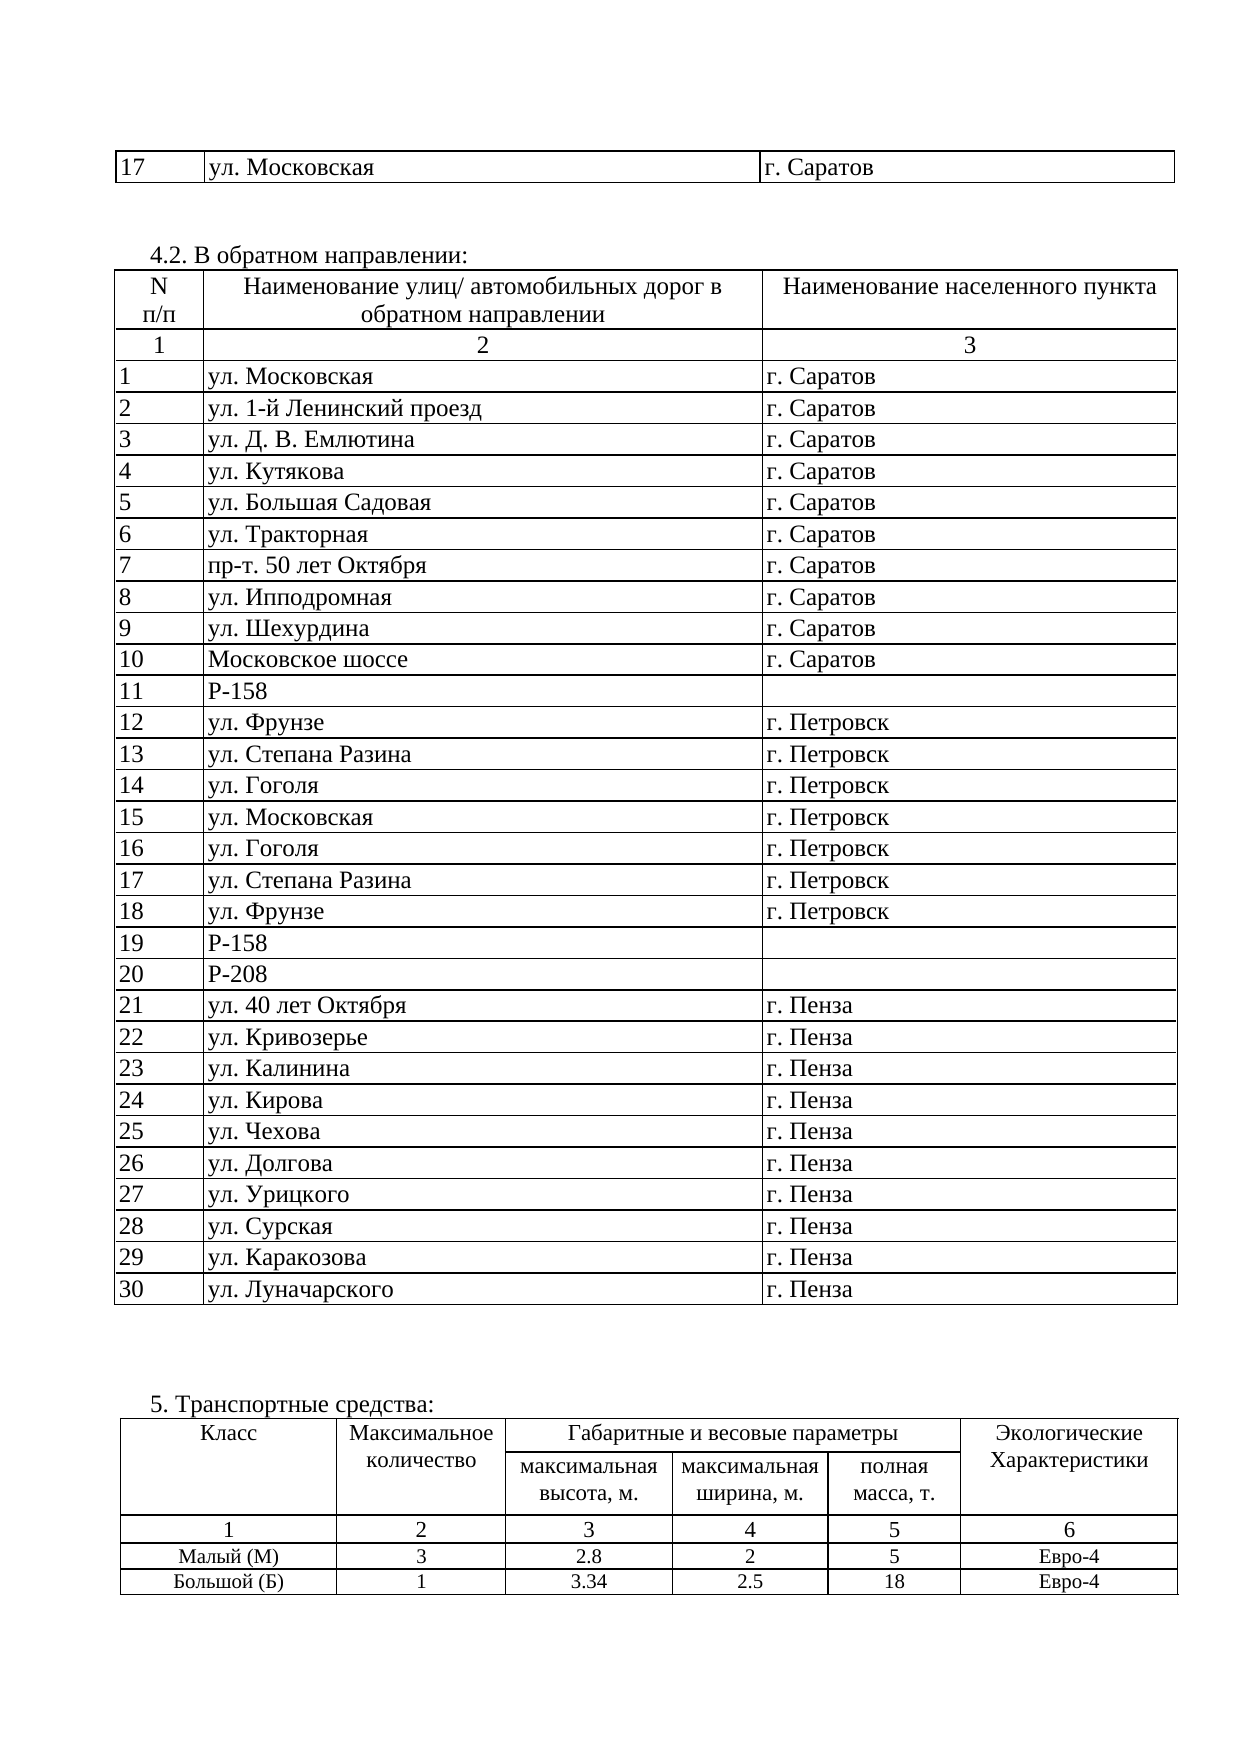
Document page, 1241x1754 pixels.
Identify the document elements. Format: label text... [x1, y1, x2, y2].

table_cell г. Пенза [763, 1272, 1177, 1303]
table_cell 5 [829, 1544, 960, 1568]
table_cell 3 [506, 1516, 672, 1542]
table_cell 6 [961, 1516, 1177, 1542]
table_cell 24 [115, 1084, 203, 1115]
table_cell г. Саратов [763, 580, 1177, 611]
table_cell г. Пенза [763, 1146, 1177, 1178]
table_cell 8 [115, 581, 203, 611]
table_cell г. Пенза [763, 1052, 1177, 1083]
table_cell г. Саратов [763, 486, 1177, 517]
table_cell [763, 674, 1177, 706]
table_cell г. Саратов [763, 423, 1177, 454]
table_cell г. Пенза [763, 1083, 1177, 1115]
table_cell г. Пенза [763, 1115, 1177, 1146]
table_cell 3 [763, 328, 1177, 360]
table_cell ул. Московская [204, 802, 762, 832]
table_cell ул. Долгова [204, 1148, 762, 1178]
table_cell Евро-4 [961, 1570, 1177, 1593]
table_cell г. Петровск [763, 769, 1177, 800]
table_cell ул. Кирова [204, 1085, 762, 1115]
table_cell г. Пенза [763, 989, 1177, 1020]
table_cell ул. Чехова [204, 1116, 762, 1146]
table_cell г. Саратов [763, 517, 1177, 548]
table_cell 22 [115, 1021, 203, 1052]
table_cell ул. Степана Разина [204, 739, 762, 769]
table_header Класс [121, 1419, 336, 1514]
table_cell 1 [115, 329, 203, 360]
table_cell 25 [115, 1116, 203, 1146]
table_cell 19 [115, 927, 203, 957]
table_cell 2 [337, 1516, 505, 1542]
table_cell ул. Каракозова [204, 1242, 762, 1272]
table_header N п/п [115, 271, 203, 328]
table_cell ул. Кривозерье [204, 1022, 762, 1052]
table_cell 27 [115, 1179, 203, 1209]
table_cell полная масса, т. [829, 1453, 960, 1514]
table_cell 6 [115, 518, 203, 548]
table_cell 14 [115, 770, 203, 800]
table_cell г. Саратов [761, 152, 1174, 181]
table_cell 20 [115, 959, 203, 989]
table_cell 15 [115, 801, 203, 832]
table_cell г. Петровск [763, 895, 1177, 926]
table_header Наименование улиц/ автомобильных дорог в обратном направлении [204, 271, 762, 328]
table_cell ул. Калинина [204, 1053, 762, 1083]
table_cell максимальная ширина, м. [673, 1453, 827, 1514]
table_cell г. Петровск [763, 737, 1177, 769]
table_cell ул. Д. В. Емлютина [204, 424, 762, 454]
table_cell ул. Фрунзе [204, 896, 762, 926]
table_cell 28 [115, 1210, 203, 1241]
table_cell 13 [115, 738, 203, 769]
table_cell ул. Урицкого [204, 1179, 762, 1209]
table_cell 21 [115, 990, 203, 1020]
table_cell 5 [115, 487, 203, 517]
table_cell ул. Кутякова [204, 456, 762, 486]
table_cell г. Пенза [763, 1209, 1177, 1241]
table_cell 18 [829, 1570, 960, 1593]
table_cell 3 [337, 1544, 505, 1568]
table_cell Большой (Б) [121, 1570, 336, 1593]
table_cell г. Петровск [763, 863, 1177, 894]
table_header Габаритные и весовые параметры [506, 1419, 960, 1451]
table_cell г. Пенза [763, 1241, 1177, 1272]
table_cell ул. Гоголя [204, 770, 762, 800]
table_cell 10 [115, 644, 203, 674]
table_cell 5 [829, 1516, 960, 1542]
table_header Экологические Характеристики [961, 1419, 1177, 1514]
text 4.2. В обратном направлении: [150, 241, 1090, 269]
table_cell Р-158 [204, 928, 762, 957]
table_cell г. Саратов [763, 391, 1177, 423]
table_cell г. Петровск [763, 800, 1177, 832]
table_cell г. Саратов [763, 549, 1177, 580]
table_cell ул. Фрунзе [204, 707, 762, 737]
table_cell 7 [115, 550, 203, 580]
table_cell ул. Московская [205, 152, 759, 181]
table_cell 1 [115, 361, 203, 391]
table_cell 29 [115, 1242, 203, 1272]
table_cell г. Пенза [763, 1020, 1177, 1052]
table_cell 17 [115, 864, 203, 894]
table_cell Р-158 [204, 676, 762, 706]
table_cell [763, 926, 1177, 957]
table_cell Евро-4 [961, 1544, 1177, 1568]
table_cell [763, 958, 1177, 989]
table_cell г. Петровск [763, 832, 1177, 863]
table_cell 1 [121, 1516, 336, 1542]
table_cell максимальная высота, м. [506, 1453, 672, 1514]
table_cell ул. Московская [204, 361, 762, 391]
table_cell ул. Сурская [204, 1211, 762, 1241]
table_cell ул. Гоголя [204, 833, 762, 863]
table_cell 4 [673, 1516, 827, 1542]
table_cell г. Петровск [763, 706, 1177, 737]
table_cell Р-208 [204, 959, 762, 989]
table_cell 30 [115, 1273, 203, 1303]
table_cell Малый (М) [121, 1544, 336, 1568]
table_cell 2.5 [673, 1570, 827, 1593]
table_cell Московское шоссе [204, 645, 762, 674]
table_cell ул. Большая Садовая [204, 487, 762, 517]
table_cell г. Саратов [763, 454, 1177, 486]
table_cell ул. Шехурдина [204, 613, 762, 643]
table_cell 17 [117, 152, 204, 181]
table_cell 2.8 [506, 1544, 672, 1568]
table_cell ул. Степана Разина [204, 865, 762, 894]
table_cell 3.34 [506, 1570, 672, 1593]
table_cell 18 [115, 896, 203, 926]
table_cell 26 [115, 1147, 203, 1178]
table_cell 4 [115, 455, 203, 486]
table_cell 11 [115, 675, 203, 706]
table_cell г. Пенза [763, 1178, 1177, 1209]
table_cell 12 [115, 707, 203, 737]
table_cell 16 [115, 833, 203, 863]
table_cell 2 [673, 1544, 827, 1568]
table_header Наименование населенного пункта [763, 271, 1177, 328]
table_cell ул. 40 лет Октября [204, 991, 762, 1020]
table_cell ул. Ипподромная [204, 582, 762, 611]
table_cell г. Саратов [763, 611, 1177, 643]
table_cell 2 [204, 330, 762, 360]
table_cell 23 [115, 1053, 203, 1083]
table_cell г. Саратов [763, 643, 1177, 674]
text 5. Транспортные средства: [150, 1389, 1090, 1418]
table_cell пр-т. 50 лет Октября [204, 550, 762, 580]
table_header Максимальное количество [337, 1419, 505, 1514]
table_cell ул. Луначарского [204, 1274, 762, 1303]
table_cell 1 [337, 1570, 505, 1593]
table_cell 2 [115, 392, 203, 423]
table_cell г. Саратов [763, 360, 1177, 391]
table_cell 3 [115, 424, 203, 454]
table_cell ул. 1-й Ленинский проезд [204, 393, 762, 423]
table_cell ул. Тракторная [204, 519, 762, 548]
table_cell 9 [115, 613, 203, 643]
